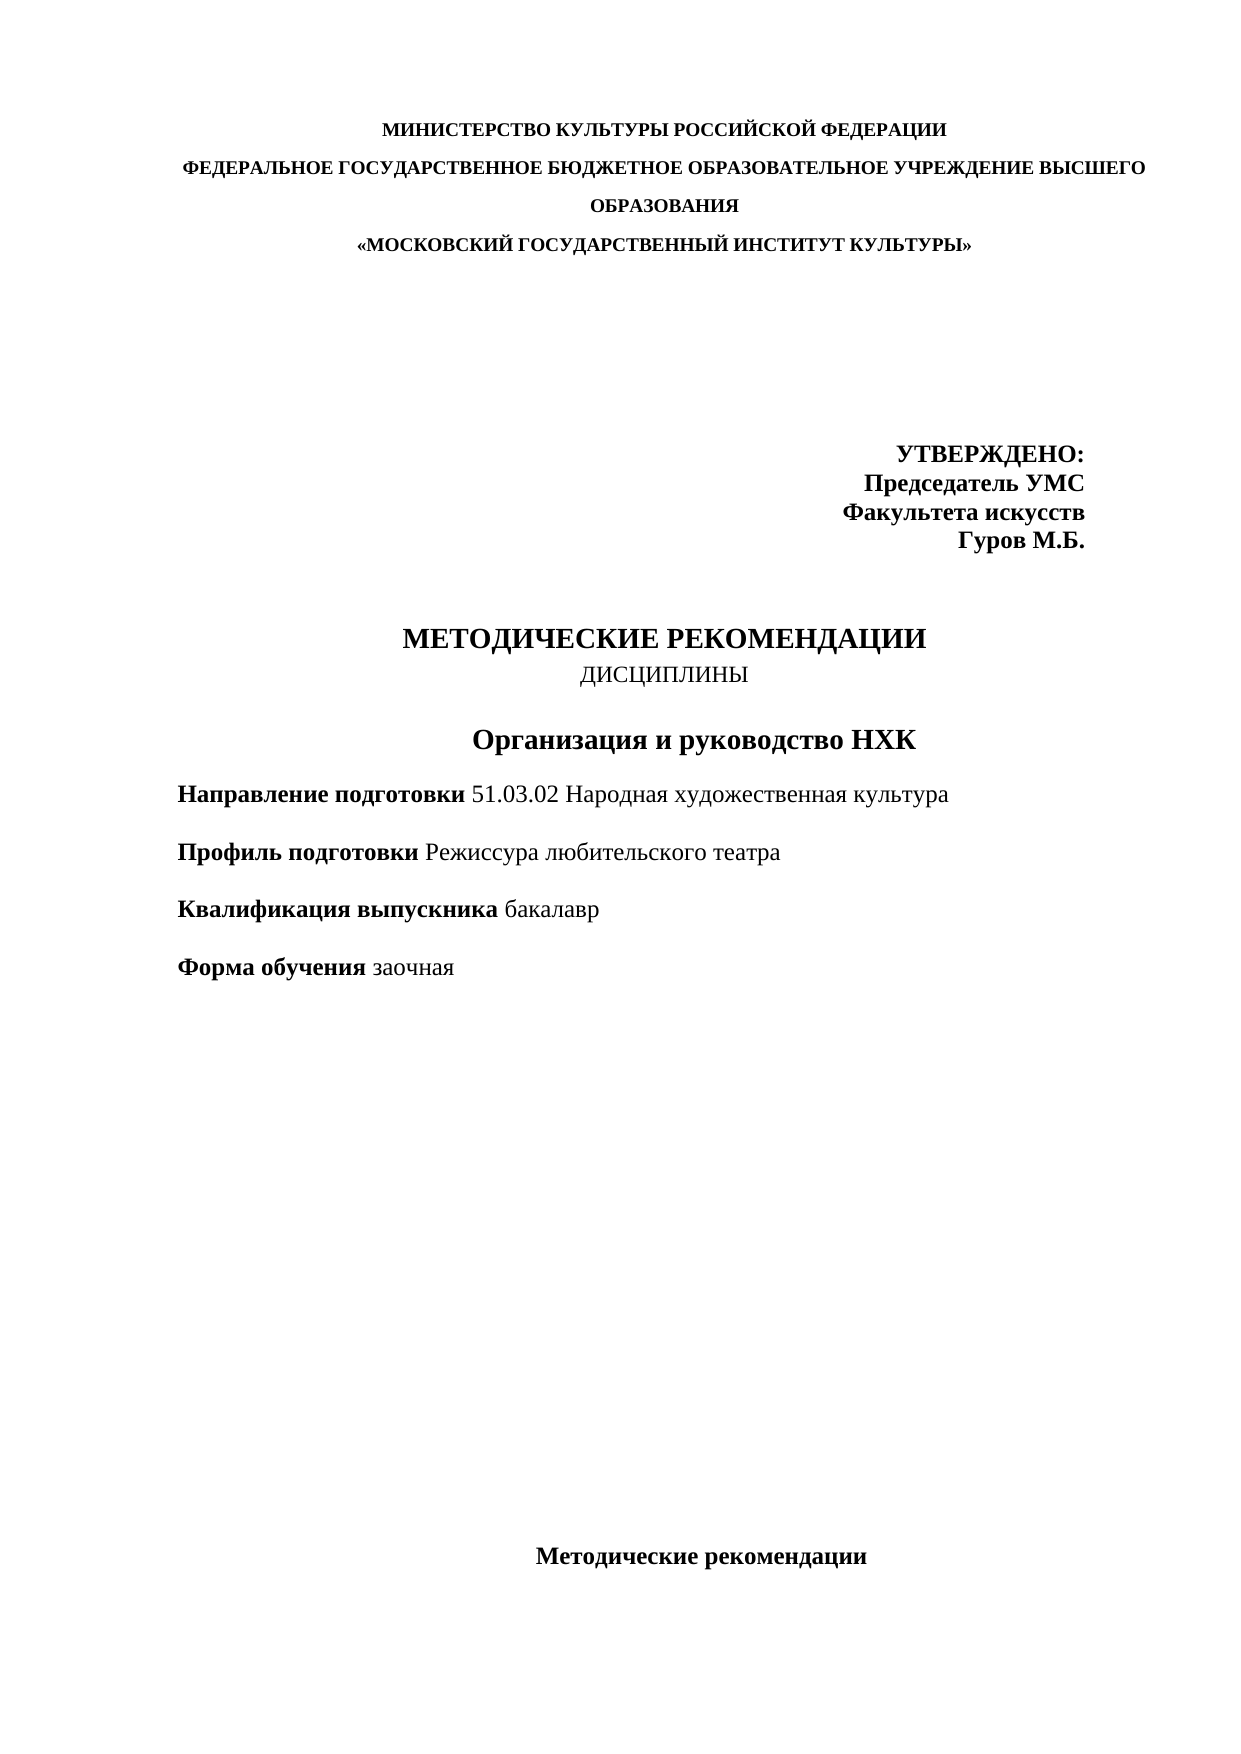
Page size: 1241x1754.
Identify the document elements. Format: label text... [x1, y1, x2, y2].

text МИНИСТЕРСТВО КУЛЬТУРЫ РОССИЙСКОЙ ФЕДЕРАЦИИ [177, 118, 1152, 156]
text Организация и руководство НХК [177, 722, 1152, 755]
text дисциплины [177, 655, 1152, 688]
table_header УТВЕРЖДЕНО: Председатель УМС Факультета искусств Гуров М.Б. [653, 439, 1096, 554]
text Профиль подготовки Режиссура любительского театра [177, 837, 1152, 866]
text МЕТОДИЧЕСКИЕ РЕКОМЕНДАЦИИ [177, 621, 1152, 655]
text Квалификация выпускника бакалавр [177, 894, 1152, 923]
text Направление подготовки 51.03.02 Народная художественная культура [177, 779, 1152, 808]
text Форма обучения заочная [177, 952, 1152, 981]
text Методические рекомендации [177, 1541, 1152, 1569]
text ФЕДЕРАЛЬНОЕ ГОСУДАРСТВЕННОЕ БЮДЖЕТНОЕ ОБРАЗОВАТЕЛЬНОЕ УЧРЕЖДЕНИЕ ВЫСШЕГО ОБРАЗОВАНИЯ [177, 156, 1152, 233]
text «МОСКОВСКИЙ ГОСУДАРСТВЕННЫЙ ИНСТИТУТ КУЛЬТУРЫ» [177, 233, 1152, 271]
